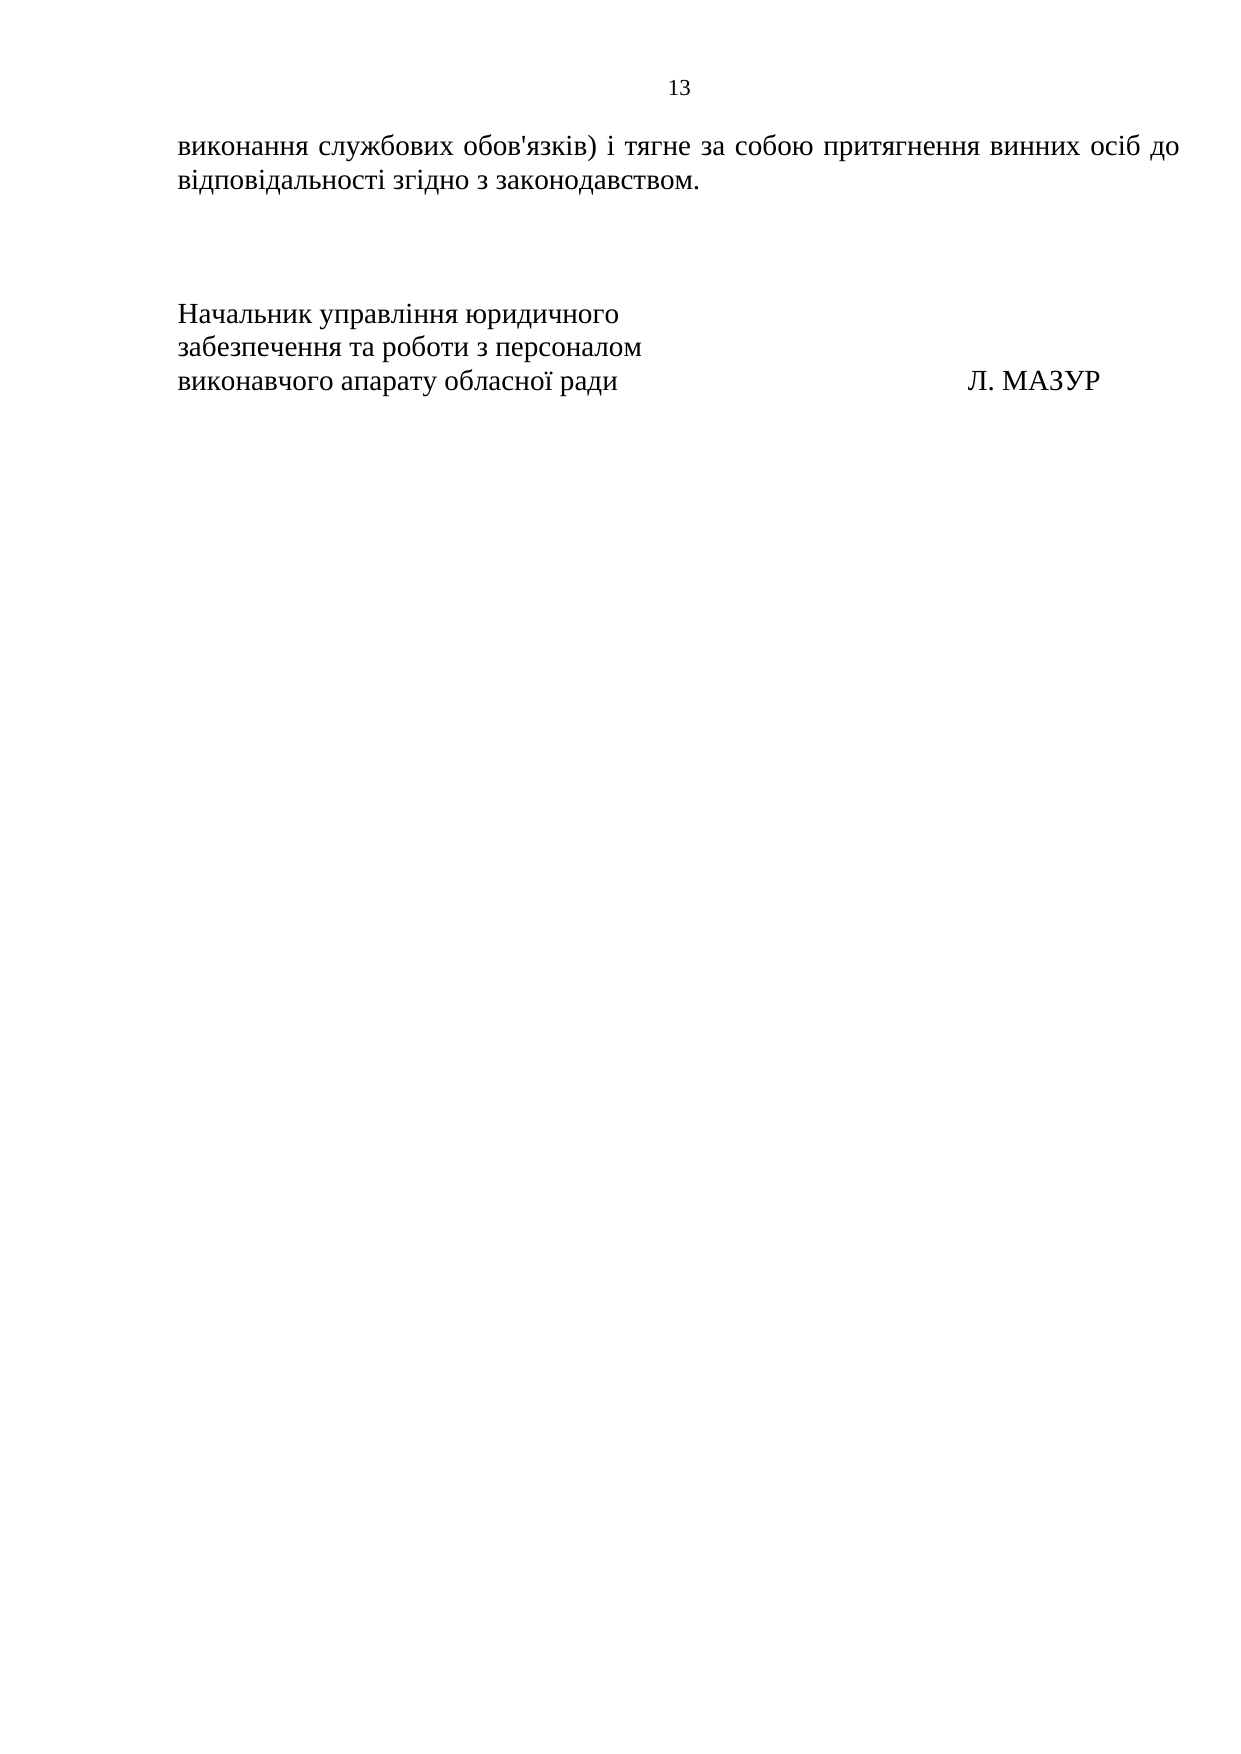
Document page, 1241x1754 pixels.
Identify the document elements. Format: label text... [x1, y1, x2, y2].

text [177, 128, 1181, 195]
text виконавчого апарату обласної ради Л. МАЗУР [177, 363, 1181, 397]
text Начальник управління юридичного [177, 296, 1181, 329]
text забезпечення та роботи з персоналом [177, 329, 1181, 363]
